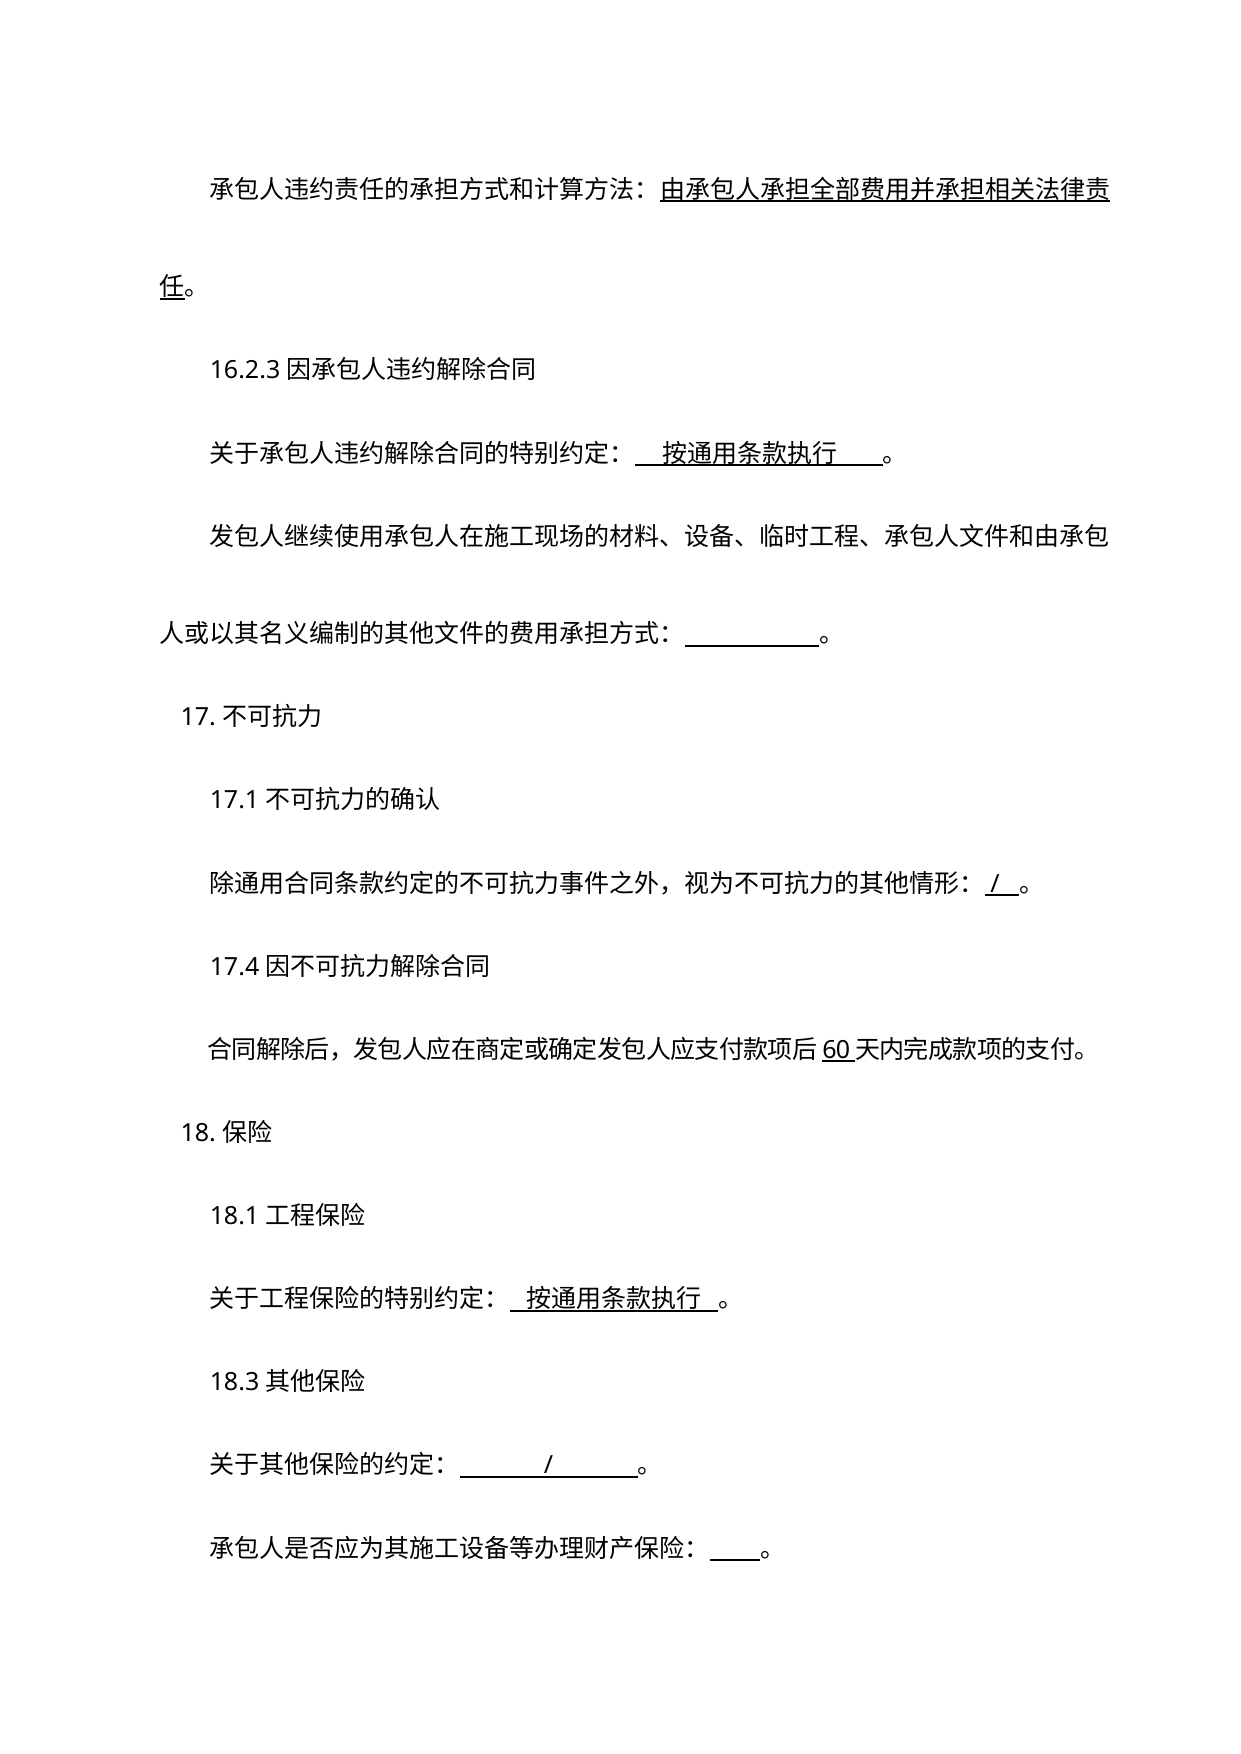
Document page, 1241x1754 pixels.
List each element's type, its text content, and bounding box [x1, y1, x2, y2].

text 发包人继续使用承包人在施工现场的材料、设备、临时工程、承包人文件和由承包人或以其名义编制的其他文件的费用承担方式： 。 [159, 502, 1110, 664]
text 承包人是否应为其施工设备等办理财产保险： 。 [159, 1514, 1110, 1579]
text 除通用合同条款约定的不可抗力事件之外，视为不可抗力的其他情形： / 。 [159, 849, 1110, 914]
text 18.3 其他保险 [159, 1347, 1110, 1412]
text 17.4 因不可抗力解除合同 [159, 932, 1110, 997]
text 合同解除后，发包人应在商定或确定发包人应支付款项后60天内完成款项的支付。 [159, 1015, 1110, 1080]
text 关于其他保险的约定： / 。 [159, 1431, 1110, 1496]
text 承包人违约责任的承担方式和计算方法：由承包人承担全部费用并承担相关法律责任。 [159, 155, 1110, 317]
text 16.2.3 因承包人违约解除合同 [159, 336, 1110, 401]
text 17.1 不可抗力的确认 [159, 766, 1110, 831]
text 关于工程保险的特别约定： 按通用条款执行 。 [159, 1264, 1110, 1329]
text 关于承包人违约解除合同的特别约定： 按通用条款执行 。 [159, 419, 1110, 484]
text 18.1 工程保险 [159, 1181, 1110, 1246]
text 18. 保险 [159, 1098, 1110, 1163]
text 17. 不可抗力 [159, 682, 1110, 747]
